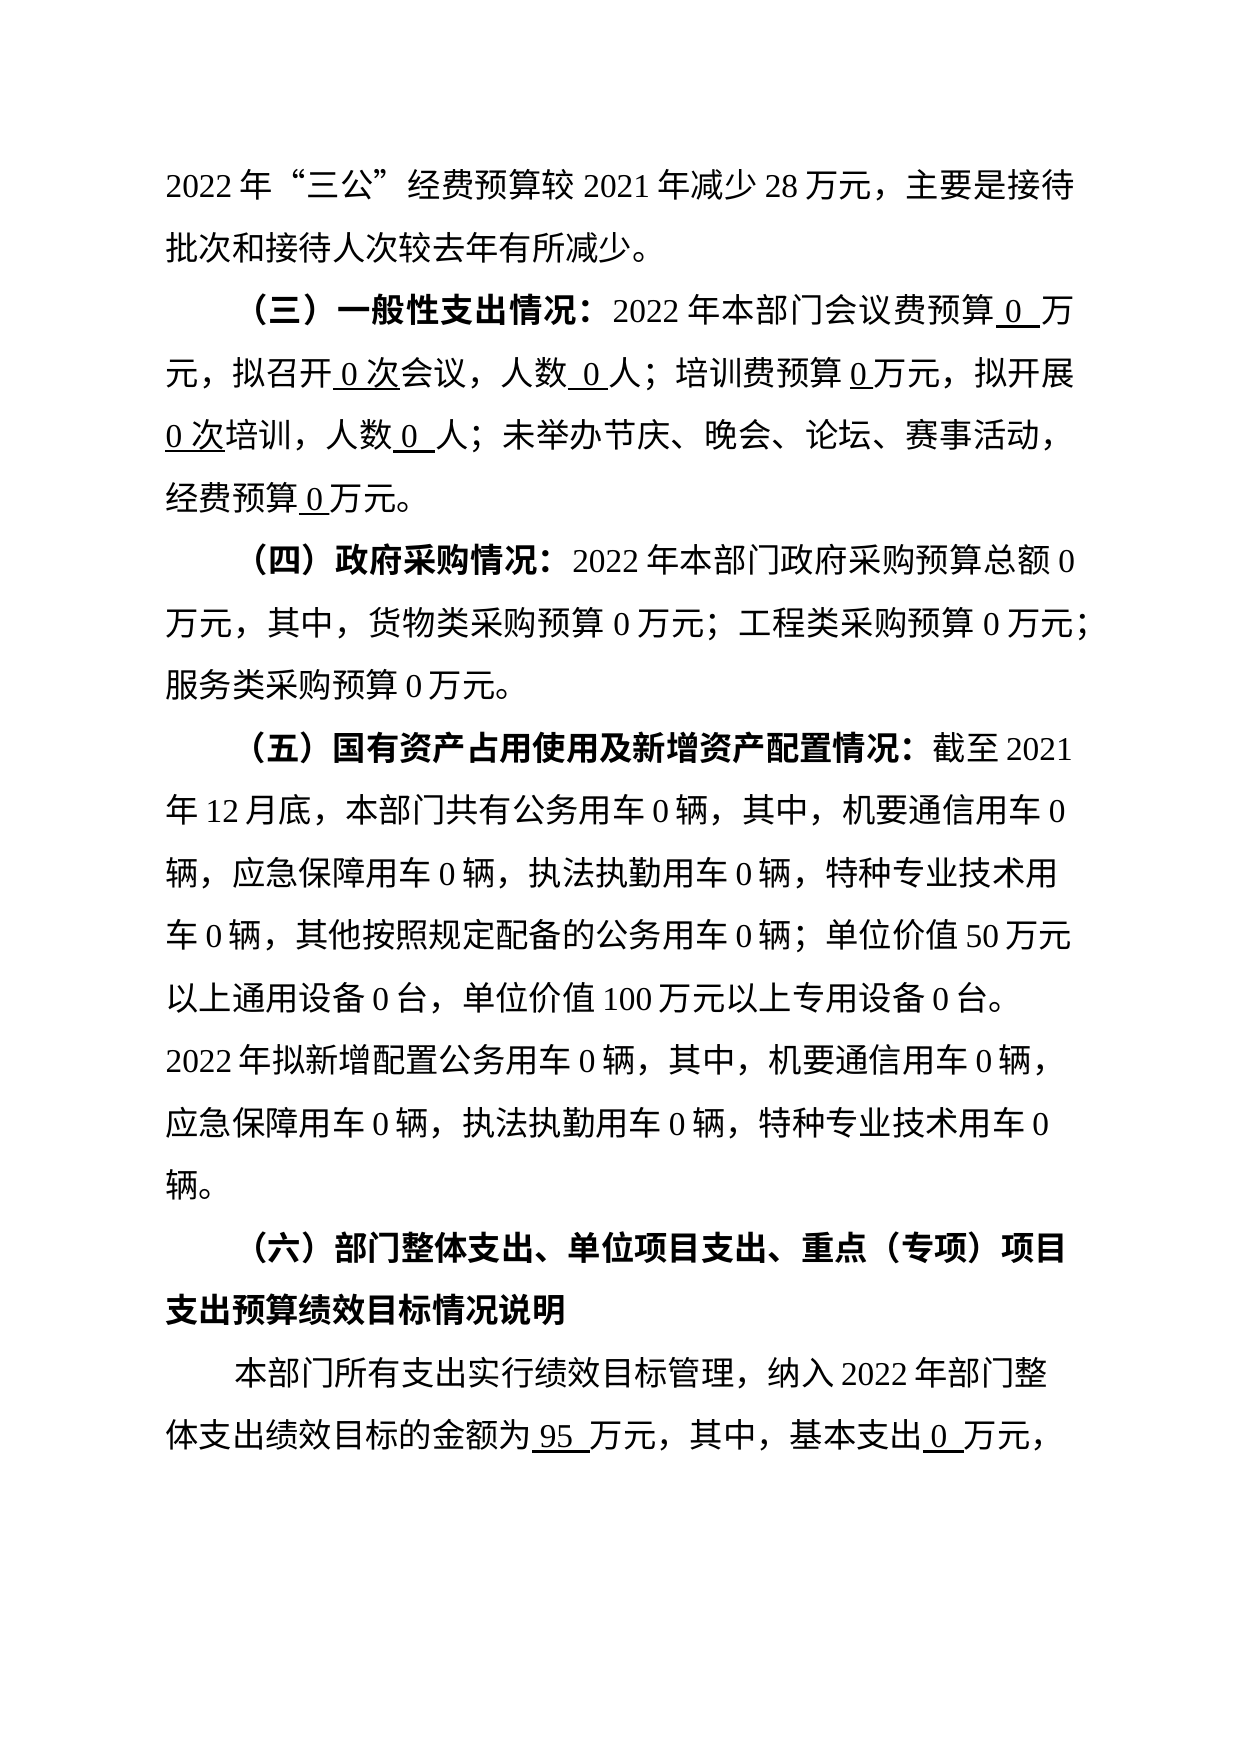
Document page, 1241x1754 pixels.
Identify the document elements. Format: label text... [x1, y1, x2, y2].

text （三）一般性支出情况：2022年本部门会议费预算 0 万元，拟召开 0 次会议，人数 0 人；培训费预算0万元，拟开展 0 次培训，人数 0 人；未举办节庆、晚会、论坛、赛事活动，经费预算 0万元。 [165, 273, 1075, 523]
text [165, 1335, 1075, 1460]
text （四）政府采购情况：2022年本部门政府采购预算总额0万元，其中，货物类采购预算0万元；工程类采购预算0万元；服务类采购预算0万元。 [165, 523, 1075, 710]
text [165, 148, 1075, 273]
text （五）国有资产占用使用及新增资产配置情况：截至2021年12月底，本部门共有公务用车0辆，其中，机要通信用车0辆，应急保障用车0辆，执法执勤用车0辆，特种专业技术用车0辆，其他按照规定配备的公务用车0辆；单位价值50万元以上通用设备0台，单位价值100万元以上专用设备0台。2022年拟新增配置公务用车0辆，其中，机要通信用车0辆，应急保障用车0辆，执法执勤用车0辆，特种专业技术用车0辆。 [165, 710, 1075, 1210]
text （六）部门整体支出、单位项目支出、重点（专项）项目支出预算绩效目标情况说明 [165, 1210, 1075, 1335]
